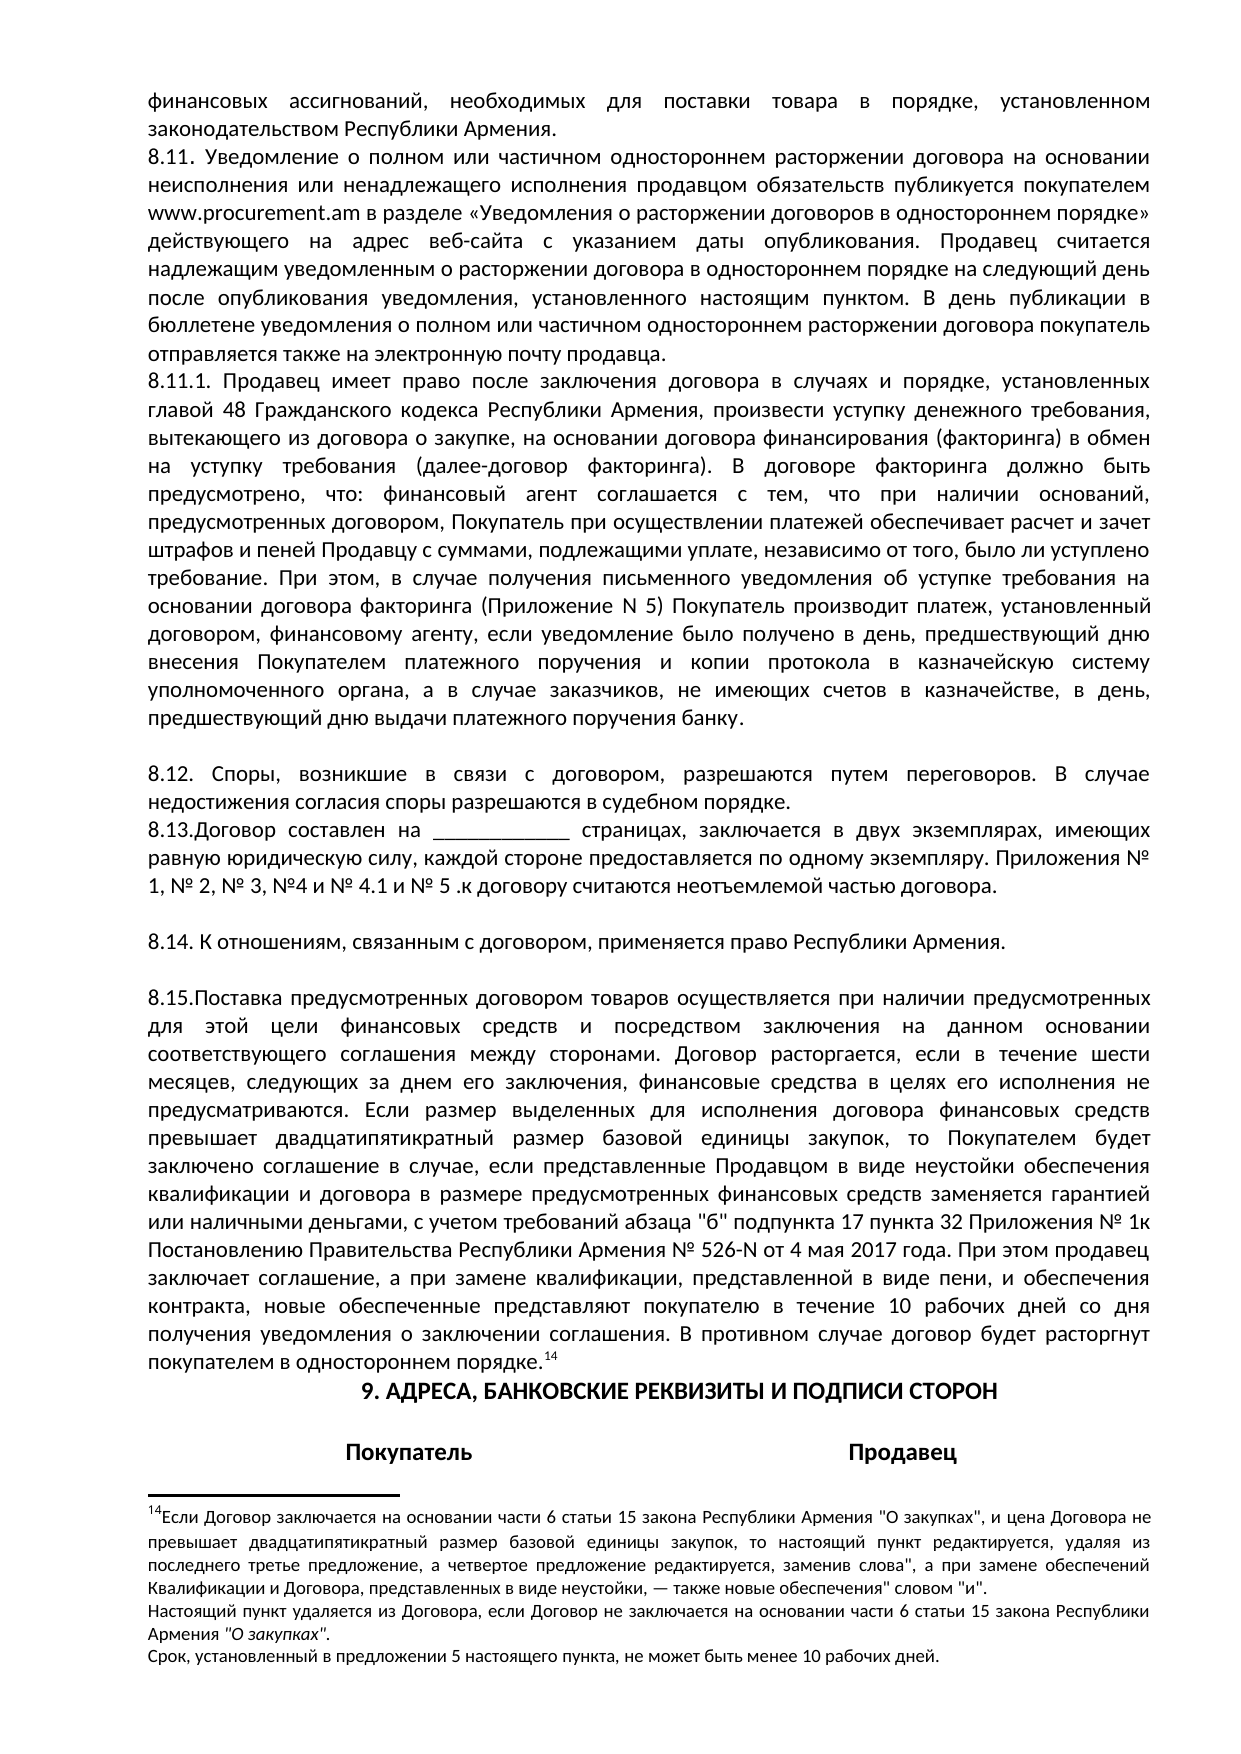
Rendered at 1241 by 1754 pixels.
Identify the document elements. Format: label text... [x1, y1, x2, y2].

text 8.11.1. Продавец имеет право после заключения договора в случаях и порядке, установленных главой 48 Гражданского кодекса Республики Армения, произвести уступку денежного требования, вытекающего из договора о закупке, на основании договора финансирования (факторинга) в обмен на уступку требования (далее-договор факторинга). В договоре факторинга должно быть предусмотрено, что: финансовый агент соглашается с тем, что при наличии оснований, предусмотренных договором, Покупатель при осуществлении платежей обеспечивает расчет и зачет штрафов и пеней Продавцу с суммами, подлежащими уплате, независимо от того, было ли уступлено требование. При этом, в случае получения письменного уведомления об уступке требования на основании договора факторинга (Приложение N 5) Покупатель производит платеж, установленный договором, финансовому агенту, если уведомление было получено в день, предшествующий дню внесения Покупателем платежного поручения и копии протокола в казначейскую систему уполномоченного органа, а в случае заказчиков, не имеющих счетов в казначействе, в день, предшествующий дню выдачи платежного поручения банку. [148, 367, 1152, 731]
text 8.11․ Уведомление о полном или частичном одностороннем расторжении договора на основании неисполнения или ненадлежащего исполнения продавцом обязательств публикуется покупателем www.procurement.am в разделе «Уведомления о расторжении договоров в одностороннем порядке» действующего на адрес веб-сайта с указанием даты опубликования. Продавец считается надлежащим уведомленным о расторжении договора в одностороннем порядке на следующий день после опубликования уведомления, установленного настоящим пунктом. В день публикации в бюллетене уведомления о полном или частичном одностороннем расторжении договора покупатель отправляется также на электронную почту продавца. [148, 142, 1152, 367]
text 8.14. К отношениям, связанным с договором, применяется право Республики Армения. [148, 927, 1152, 955]
text 8.15.Поставка предусмотренных договором товаров осуществляется при наличии предусмотренных для этой цели финансовых средств и посредством заключения на данном основании соответствующего соглашения между сторонами. Договор расторгается, если в течение шести месяцев, следующих за днем его заключения, финансовые средства в целях его исполнения не предусматриваются. Если размер выделенных для исполнения договора финансовых средств превышает двадцатипятикратный размер базовой единицы закупок, то Покупателем будет заключенo соглашение в случае, если представленные Продавцом в виде неустойки обеспечения квалификации и договора в размере предусмотренных финансовых средств заменяется гарантией или наличными деньгами, с учетом требований абзаца "б" подпункта 17 пункта 32 Приложения № 1к Постановлению Правительства Республики Армения № 526-N от 4 мая 2017 года. При этом продавец заключает соглашение, а при замене квалификации, представленной в виде пени, и обеспечения контракта, новые обеспеченные представляют покупателю в течение 10 рабочих дней со дня получения уведомления о заключении соглашения. В противном случае договор будет расторгнут покупателем в одностороннем порядке. [148, 983, 1152, 1375]
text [148, 86, 1152, 142]
table_header Продавец [647, 1436, 1158, 1480]
table_header Покупатель [136, 1436, 647, 1480]
text 9. АДРЕСА, БАНКОВСКИЕ РЕКВИЗИТЫ И ПОДПИСИ СТОРОН [148, 1375, 1152, 1406]
text 8.12. Споры, возникшие в связи с договором, разрешаются путем переговоров. В случае недостижения согласия споры разрешаются в судебном порядке. [148, 759, 1152, 815]
text 8.13.Договор составлен на ____________ страницах, заключается в двух экземплярах, имеющих равную юридическую силу, каждой стороне предоставляется по одному экземпляру. Приложения № 1, № 2, № 3, №4 и № 4.1 и № 5 .к договору считаются неотъемлемой частью договора. [148, 815, 1152, 899]
